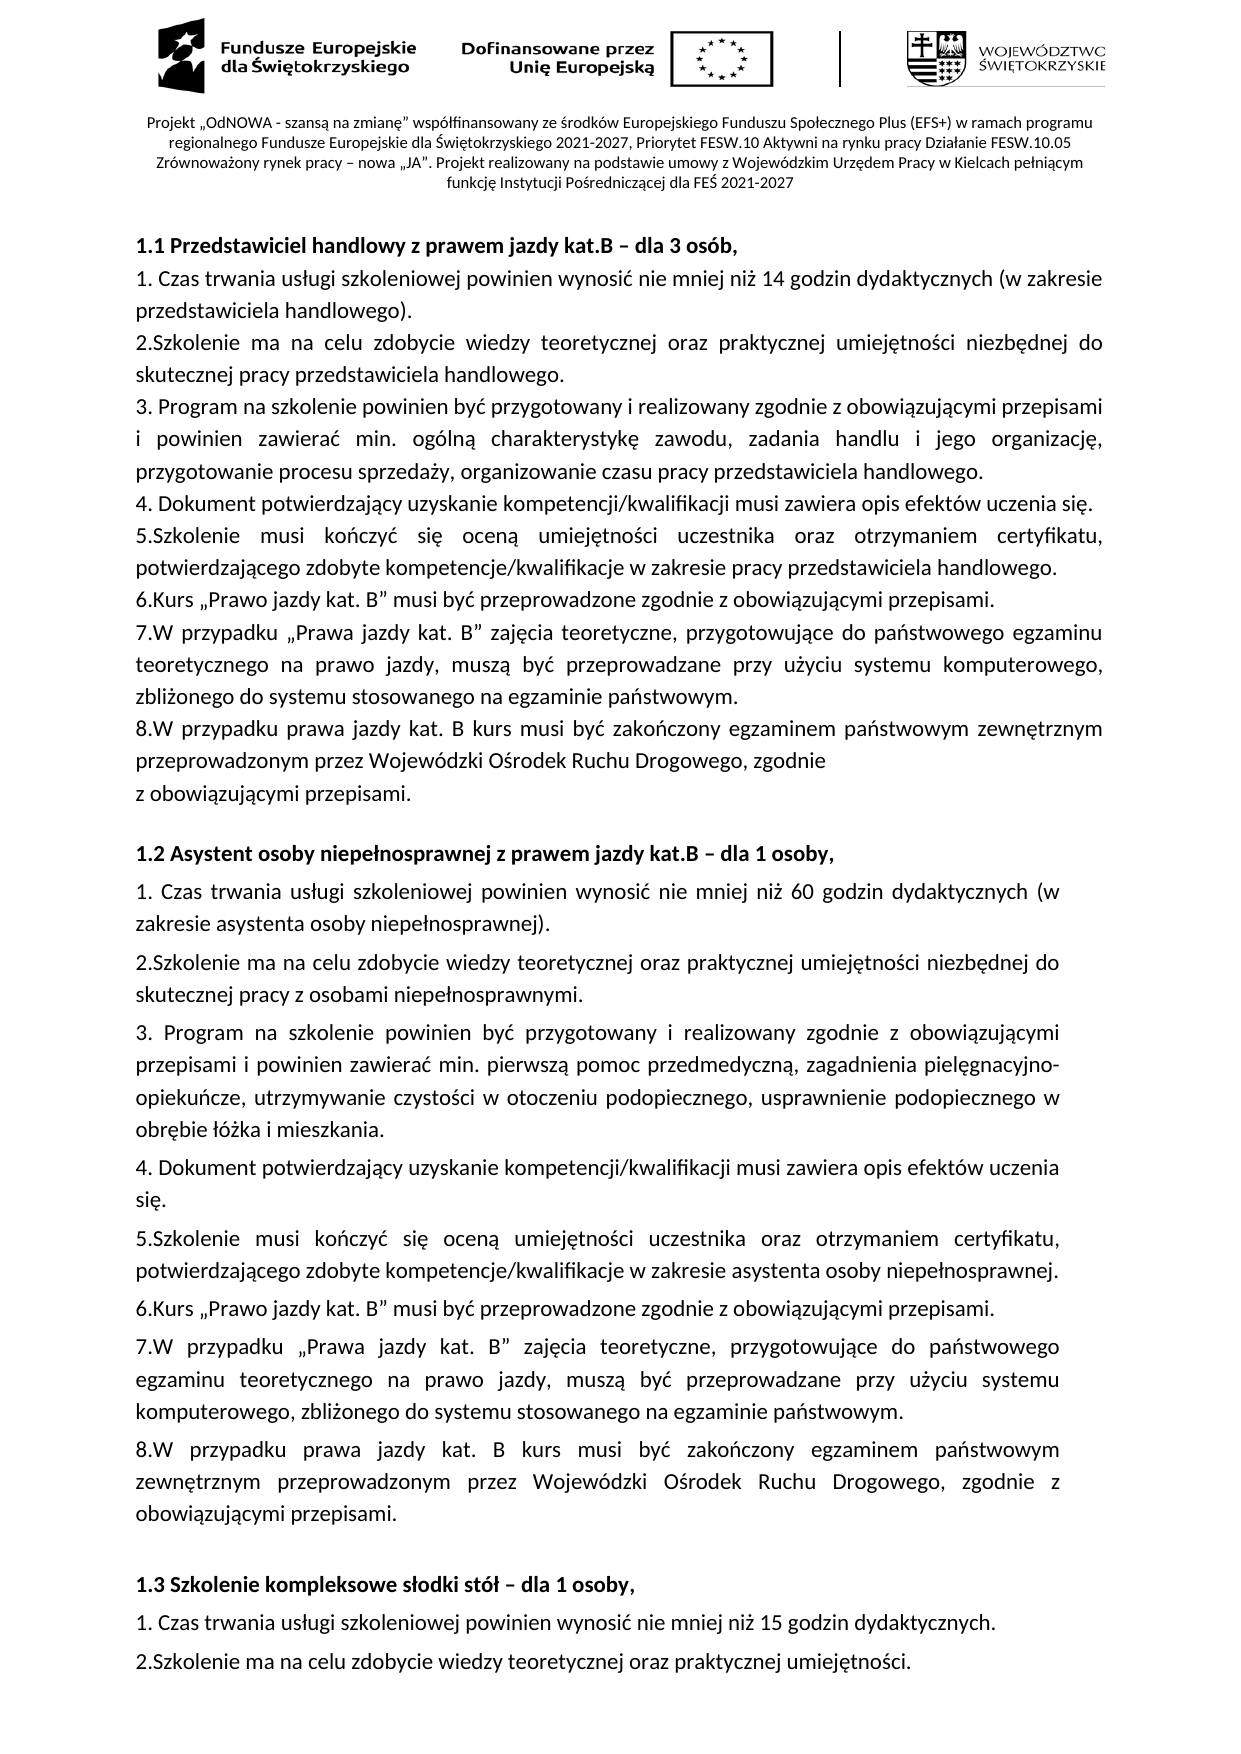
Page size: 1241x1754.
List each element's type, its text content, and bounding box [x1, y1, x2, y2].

text 6.Kurs „Prawo jazdy kat. B” musi być przeprowadzone zgodnie z obowiązującymi przepisami. [135, 1294, 1061, 1322]
text 4. Dokument potwierdzający uzyskanie kompetencji/kwalifikacji musi zawiera opis efektów uczenia się. [135, 489, 1105, 517]
text 2.Szkolenie ma na celu zdobycie wiedzy teoretycznej oraz praktycznej umiejętności. [135, 1647, 1061, 1675]
text 6.Kurs „Prawo jazdy kat. B” musi być przeprowadzone zgodnie z obowiązującymi przepisami. [135, 586, 1105, 613]
text z obowiązującymi przepisami. [135, 779, 1105, 807]
text 5.Szkolenie musi kończyć się oceną umiejętności uczestnika oraz otrzymaniem certyfikatu, potwierdzającego zdobyte kompetencje/kwalifikacje w zakresie pracy przedstawiciela handlowego. [135, 521, 1105, 581]
text 4. Dokument potwierdzający uzyskanie kompetencji/kwalifikacji musi zawiera opis efektów uczenia się. [135, 1153, 1061, 1213]
text 3. Program na szkolenie powinien być przygotowany i realizowany zgodnie z obowiązującymi przepisami i powinien zawierać min. ogólną charakterystykę zawodu, zadania handlu i jego organizację, przygotowanie procesu sprzedaży, organizowanie czasu pracy przedstawiciela handlowego. [135, 392, 1105, 485]
text 1.2 Asystent osoby niepełnosprawnej z prawem jazdy kat.B – dla 1 osoby, [135, 839, 1105, 867]
text 5.Szkolenie musi kończyć się oceną umiejętności uczestnika oraz otrzymaniem certyfikatu, potwierdzającego zdobyte kompetencje/kwalifikacje w zakresie asystenta osoby niepełnosprawnej. [135, 1224, 1061, 1284]
text 8.W przypadku prawa jazdy kat. B kurs musi być zakończony egzaminem państwowym zewnętrznym przeprowadzonym przez Wojewódzki Ośrodek Ruchu Drogowego, zgodnie [135, 714, 1105, 774]
text 7.W przypadku „Prawa jazdy kat. B” zajęcia teoretyczne, przygotowujące do państwowego egzaminu teoretycznego na prawo jazdy, muszą być przeprowadzane przy użyciu systemu komputerowego, zbliżonego do systemu stosowanego na egzaminie państwowym. [135, 618, 1105, 710]
text 1.3 Szkolenie kompleksowe słodki stół – dla 1 osoby, [135, 1570, 1105, 1598]
text 1. Czas trwania usługi szkoleniowej powinien wynosić nie mniej niż 15 godzin dydaktycznych. [135, 1608, 1061, 1636]
text 7.W przypadku „Prawa jazdy kat. B” zajęcia teoretyczne, przygotowujące do państwowego egzaminu teoretycznego na prawo jazdy, muszą być przeprowadzane przy użyciu systemu komputerowego, zbliżonego do systemu stosowanego na egzaminie państwowym. [135, 1332, 1061, 1425]
text 1. Czas trwania usługi szkoleniowej powinien wynosić nie mniej niż 14 godzin dydaktycznych (w zakresie przedstawiciela handlowego). [135, 264, 1105, 324]
text 3. Program na szkolenie powinien być przygotowany i realizowany zgodnie z obowiązującymi przepisami i powinien zawierać min. pierwszą pomoc przedmedyczną, zagadnienia pielęgnacyjno-opiekuńcze, utrzymywanie czystości w otoczeniu podopiecznego, usprawnienie podopiecznego w obrębie łóżka i mieszkania. [135, 1018, 1061, 1143]
text 2.Szkolenie ma na celu zdobycie wiedzy teoretycznej oraz praktycznej umiejętności niezbędnej do skutecznej pracy z osobami niepełnosprawnymi. [135, 948, 1061, 1008]
text 8.W przypadku prawa jazdy kat. B kurs musi być zakończony egzaminem państwowym zewnętrznym przeprowadzonym przez Wojewódzki Ośrodek Ruchu Drogowego, zgodnie z obowiązującymi przepisami. [135, 1435, 1061, 1528]
text 2.Szkolenie ma na celu zdobycie wiedzy teoretycznej oraz praktycznej umiejętności niezbędnej do skutecznej pracy przedstawiciela handlowego. [135, 328, 1105, 388]
text 1. Czas trwania usługi szkoleniowej powinien wynosić nie mniej niż 60 godzin dydaktycznych (w zakresie asystenta osoby niepełnosprawnej). [135, 877, 1061, 937]
picture [135, 0, 1106, 112]
text 1.1 Przedstawiciel handlowy z prawem jazdy kat.B – dla 3 osób, [135, 231, 1061, 259]
